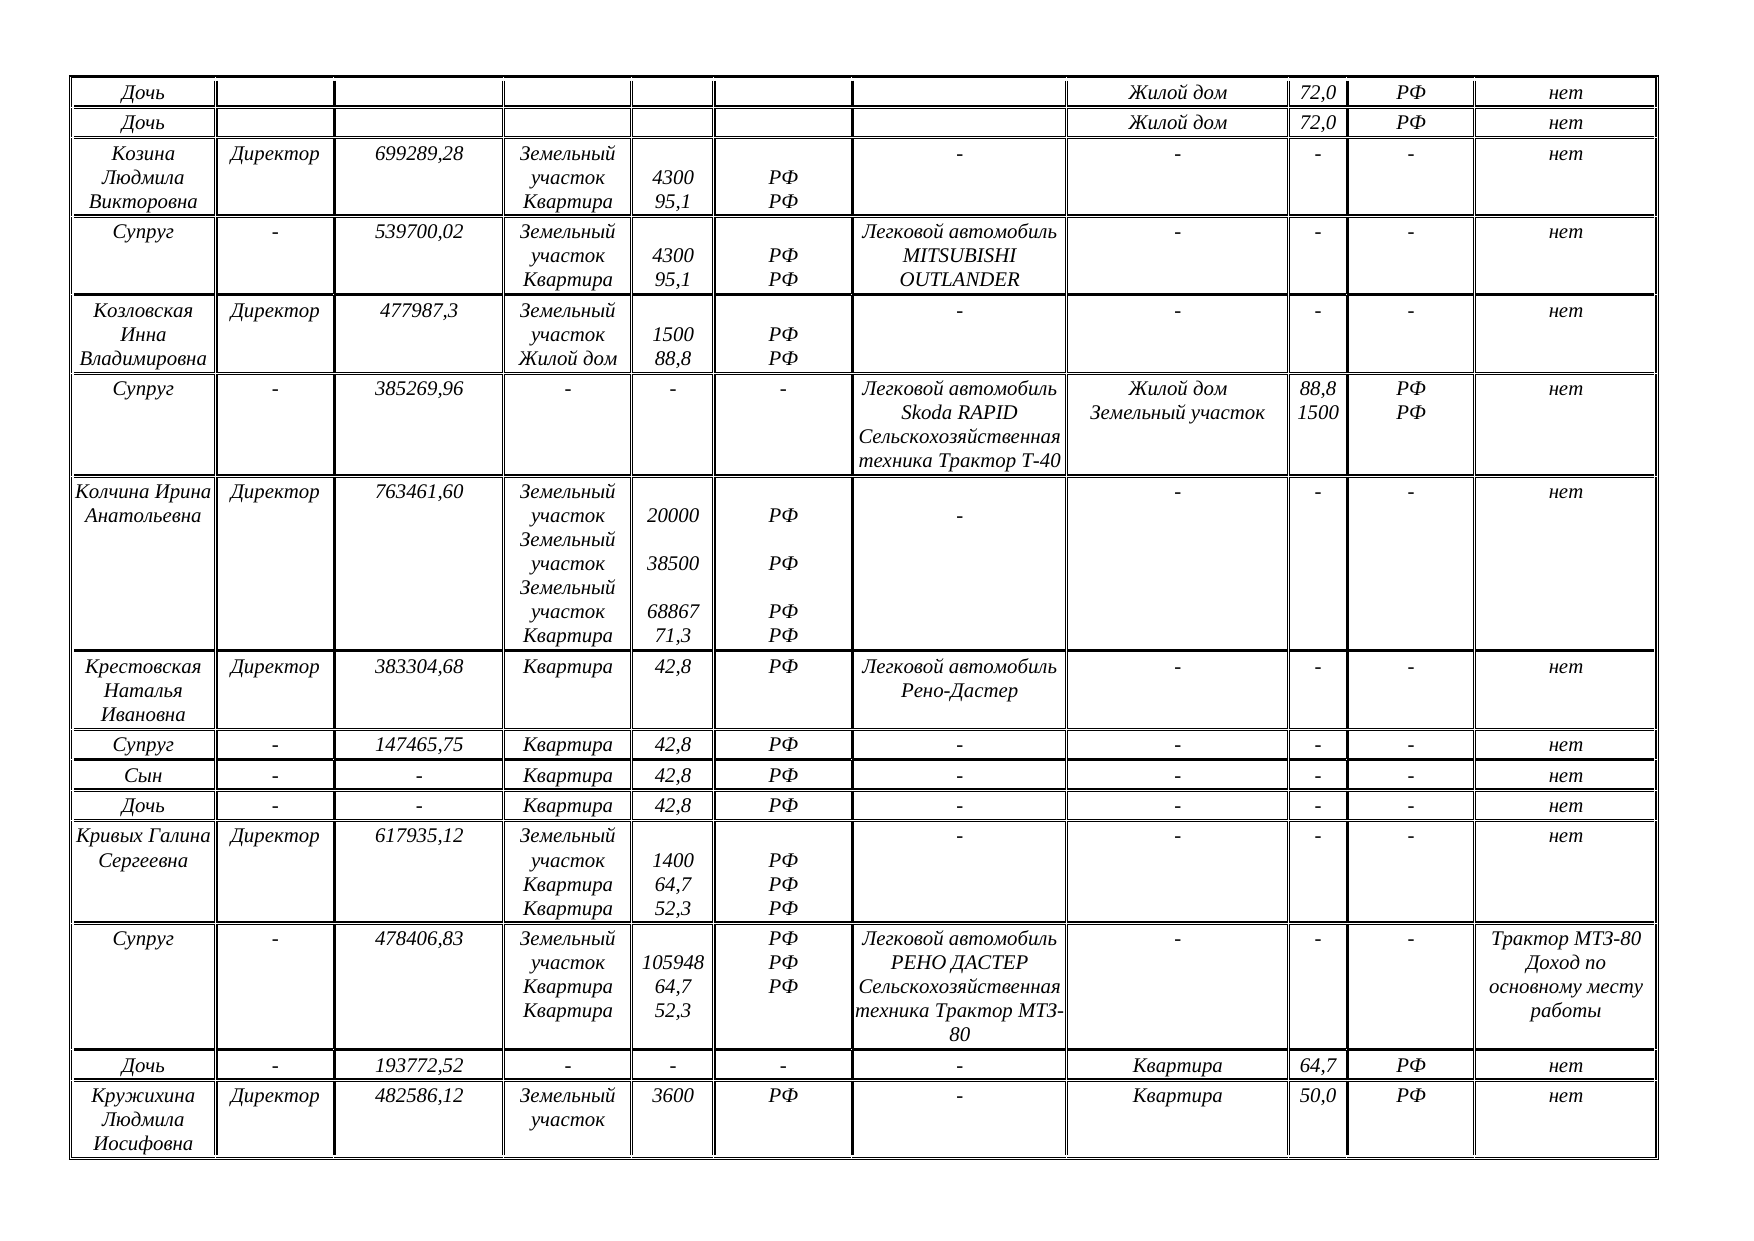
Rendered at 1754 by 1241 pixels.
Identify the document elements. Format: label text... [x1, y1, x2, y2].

table_cell РФ [716, 792, 851, 819]
table_cell Дочь [72, 788, 214, 819]
table_cell 42,8 [633, 792, 712, 819]
table_cell нет [1476, 293, 1657, 371]
table_cell Кружихина Людмила Иосифовна [72, 1078, 216, 1157]
table_cell 72,0 [1289, 77, 1347, 105]
table_cell РФ [716, 652, 851, 727]
table_cell - [218, 731, 333, 758]
table_cell 72,0 [1290, 109, 1346, 136]
table_cell Земельный участок [504, 1082, 632, 1157]
table_cell - [1068, 925, 1287, 1048]
table_cell - [1349, 296, 1473, 371]
table_cell - [1349, 218, 1473, 293]
table_cell - [1290, 731, 1346, 758]
table_cell [714, 77, 852, 105]
table_cell - [336, 761, 502, 788]
table_cell Легковой автомобиль MITSUBISHI OUTLANDER [854, 218, 1065, 293]
table_cell 617935,12 [336, 822, 502, 921]
table_cell [632, 77, 714, 105]
table_cell - [854, 792, 1065, 819]
table_cell 193772,52 [336, 1051, 502, 1078]
table_cell нет [1476, 728, 1656, 758]
table_cell нет [1476, 214, 1656, 293]
table_cell 477987,3 [336, 296, 502, 371]
table_cell - [1349, 652, 1473, 727]
table_cell РФ [716, 761, 851, 788]
table_cell 20000 38500 68867 71,3 [633, 478, 712, 649]
table_cell 1500 88,8 [633, 296, 712, 371]
table_cell - [854, 478, 1065, 649]
table_cell 88,8 1500 [1290, 375, 1346, 474]
table_cell 478406,83 [336, 925, 502, 1048]
table_cell Козина Людмила Викторовна [70, 136, 216, 214]
table_cell Супруг [72, 921, 214, 1048]
table_cell - [218, 761, 333, 788]
table_cell - [1068, 792, 1287, 819]
table_cell - [218, 1051, 333, 1078]
table_cell Земельный участок Квартира Квартира [505, 925, 630, 1048]
table_cell Легковой автомобиль Рено-Дастер [854, 652, 1065, 727]
table_cell Крестовская Наталья Ивановна [72, 649, 214, 727]
table_cell Колчина Ирина Анатольевна [72, 474, 214, 649]
table_cell РФ [1347, 78, 1475, 105]
table_cell Земельный участок Земельный участок Земельный участок Квартира [505, 478, 630, 649]
table_cell нет [1475, 819, 1657, 921]
table_cell нет [1476, 758, 1657, 788]
table_cell - [336, 792, 502, 819]
table_cell Дочь [70, 1048, 214, 1078]
table_cell Земельный участок Квартира [505, 218, 630, 293]
table_cell - [1349, 822, 1473, 921]
table_cell Супруг [72, 214, 214, 293]
table_cell Жилой дом Земельный участок [1068, 375, 1287, 474]
table_cell - [505, 375, 630, 474]
table_cell - [1349, 761, 1473, 788]
table_cell нет [1475, 136, 1657, 214]
table_cell [716, 109, 851, 136]
table_cell - [1068, 139, 1287, 214]
table_cell - [1290, 478, 1346, 649]
table_cell 42,8 [633, 731, 712, 758]
table_cell - [1068, 822, 1287, 921]
table_cell нет [1476, 1048, 1657, 1078]
table_cell Квартира [505, 731, 630, 758]
table_cell Директор [218, 652, 333, 727]
table_cell - [854, 296, 1065, 371]
table_cell Директор [218, 296, 333, 371]
table_cell 4300 95,1 [633, 218, 712, 293]
table_cell нет [1476, 788, 1656, 819]
table_cell - [1068, 761, 1287, 788]
table_cell - [1349, 139, 1473, 214]
table_cell РФ [1347, 1082, 1475, 1157]
table_cell - [716, 375, 851, 474]
table_cell 42,8 [633, 761, 712, 788]
table_cell - [633, 375, 712, 474]
table_cell нет [1476, 649, 1655, 727]
table_cell Директор [218, 478, 333, 649]
table_cell РФ РФ [716, 296, 851, 371]
table_cell [218, 109, 333, 136]
table_cell Директор [218, 139, 333, 214]
table_cell РФ [1349, 109, 1473, 136]
table_cell - [1349, 925, 1473, 1048]
table_cell Земельный участок Квартира Квартира [505, 822, 630, 921]
table_cell нет [1475, 1078, 1656, 1157]
table_cell Супруг [72, 728, 214, 758]
table_cell - [633, 1051, 712, 1078]
table_cell Легковой автомобиль Skoda RAPID Сельскохозяйственная техника Трактор Т-40 [854, 375, 1065, 474]
table_cell - [1349, 478, 1473, 649]
table_cell [334, 78, 504, 105]
table_cell 539700,02 [336, 218, 502, 293]
table_cell Дочь [72, 105, 214, 136]
table_cell 147465,75 [336, 731, 502, 758]
table_cell Квартира [505, 792, 630, 819]
table_cell Квартира [505, 761, 630, 788]
table_cell 50,0 [1289, 1082, 1347, 1157]
table_cell - [1290, 652, 1346, 727]
table_cell РФ РФ [716, 218, 851, 293]
table_cell - [1068, 652, 1287, 727]
table_cell нет [1475, 78, 1655, 105]
table_cell - [218, 375, 333, 474]
table_cell РФ РФ [716, 139, 851, 214]
table_cell - [1290, 761, 1346, 788]
table_cell нет [1476, 474, 1656, 649]
table_cell нет [1476, 371, 1656, 474]
table_cell Кривых Галина Сергеевна [70, 819, 216, 921]
table_cell Квартира [505, 652, 630, 727]
table_cell Земельный участок Квартира [505, 139, 630, 214]
table_cell 3600 [632, 1078, 714, 1157]
table_cell - [854, 139, 1065, 214]
table_cell - [854, 822, 1065, 921]
table_cell - [1290, 925, 1346, 1048]
table_cell РФ [716, 731, 851, 758]
table_cell Квартира [1067, 1082, 1288, 1157]
table_cell 4300 95,1 [633, 139, 712, 214]
table_cell - [852, 1082, 1067, 1157]
table_cell Супруг [72, 371, 214, 474]
table_cell РФ [714, 1082, 852, 1157]
table_cell 383304,68 [336, 652, 502, 727]
table_cell Легковой автомобиль РЕНО ДАСТЕР Сельскохозяйственная техника Трактор МТЗ-80 [854, 925, 1065, 1048]
table_cell - [218, 792, 333, 819]
table_cell 763461,60 [336, 478, 502, 649]
table_cell - [854, 731, 1065, 758]
table_cell Дочь [72, 77, 216, 105]
table_cell - [1349, 731, 1473, 758]
table_cell 482586,12 [334, 1082, 504, 1157]
table_cell Жилой дом [1068, 109, 1287, 136]
table_cell Жилой дом [1067, 78, 1288, 105]
table_cell РФ РФ [1349, 375, 1473, 474]
table_cell - [854, 761, 1065, 788]
table_cell Директор [216, 1082, 334, 1157]
table_cell Квартира [1068, 1051, 1287, 1078]
table_cell - [1290, 139, 1346, 214]
table_cell - [505, 1051, 630, 1078]
table_cell - [1290, 218, 1346, 293]
table_cell 64,7 [1290, 1051, 1346, 1078]
table_cell - [1290, 822, 1346, 921]
table_cell [504, 78, 632, 105]
table_cell Земельный участок Жилой дом [505, 296, 630, 371]
table_cell - [1349, 792, 1473, 819]
table_cell [216, 77, 334, 105]
table_cell Директор [218, 822, 333, 921]
table_cell - [1068, 731, 1287, 758]
table_cell - [218, 925, 333, 1048]
table_cell [336, 109, 502, 136]
table_cell РФ РФ РФ [716, 925, 851, 1048]
table_cell [852, 78, 1067, 105]
table_cell РФ РФ РФ РФ [716, 478, 851, 649]
table_cell 385269,96 [336, 375, 502, 474]
table_cell 1400 64,7 52,3 [633, 822, 712, 921]
table_cell Сын [70, 758, 214, 788]
table_cell - [716, 1051, 851, 1078]
table_cell нет [1476, 105, 1656, 136]
table_cell - [854, 1051, 1065, 1078]
table_cell [505, 109, 630, 136]
table_cell [633, 109, 712, 136]
table_cell - [218, 218, 333, 293]
table_cell - [1290, 792, 1346, 819]
table_cell - [1068, 218, 1287, 293]
table_cell 42,8 [633, 652, 712, 727]
table_cell - [1290, 296, 1346, 371]
table_cell РФ РФ РФ [716, 822, 851, 921]
table_cell [854, 109, 1065, 136]
table_cell - [1068, 296, 1287, 371]
table_cell РФ [1349, 1051, 1473, 1078]
table_cell Козловская Инна Владимировна [70, 293, 214, 371]
table_cell 699289,28 [336, 139, 502, 214]
table_cell Трактор МТЗ-80 Доход по основному месту работы [1476, 921, 1656, 1048]
table_cell 105948 64,7 52,3 [633, 925, 712, 1048]
table_cell - [1068, 478, 1287, 649]
